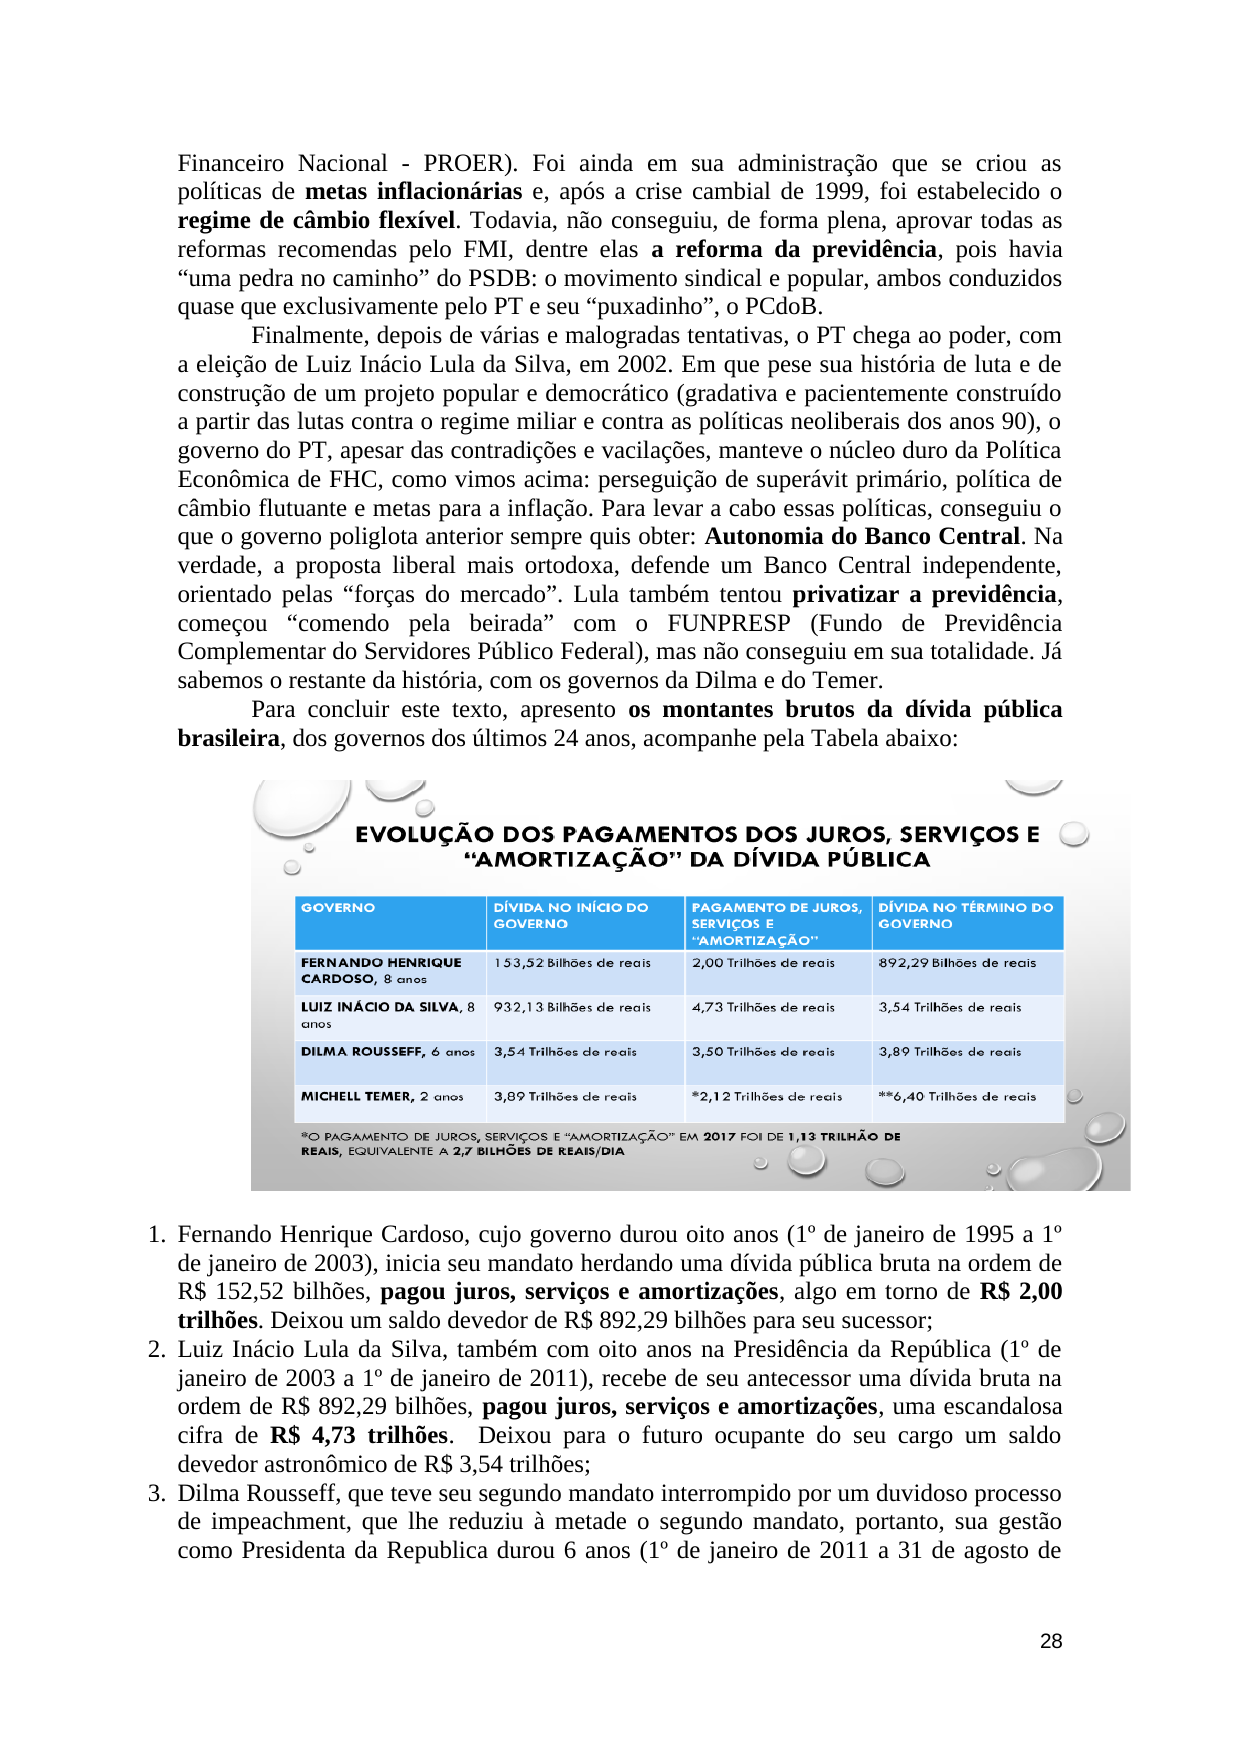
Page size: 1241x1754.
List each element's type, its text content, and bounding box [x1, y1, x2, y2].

list Fernando Henrique Cardoso, cujo governo durou oito anos (1º de janeiro de 1995 a 1º de janeiro de 2003), inicia seu mandato herdando uma dívida pública bruta na ordem de R$ 152,52 bilhões, pagou juros, serviços e amortizações, algo em torno de R$ 2,00 trilhões. Deixou um saldo devedor de R$ 892,29 bilhões para seu sucessor; [148, 1219, 1063, 1334]
text Finalmente, depois de várias e malogradas tentativas, o PT chega ao poder, com a eleição de Luiz Inácio Lula da Silva, em 2002. Em que pese sua história de luta e de construção de um projeto popular e democrático (gradativa e pacientemente construído a partir das lutas contra o regime miliar e contra as políticas neoliberais dos anos 90), o governo do PT, apesar das contradições e vacilações, manteve o núcleo duro da Política Econômica de FHC, como vimos acima: perseguição de superávit primário, política de câmbio flutuante e metas para a inflação. Para levar a cabo essas políticas, conseguiu o que o governo poliglota anterior sempre quis obter: Autonomia do Banco Central. Na verdade, a proposta liberal mais ortodoxa, defende um Banco Central independente, orientado pelas “forças do mercado”. Lula também tentou privatizar a previdência, começou “comendo pela beirada” com o FUNPRESP (Fundo de Previdência Complementar do Servidores Público Federal), mas não conseguiu em sua totalidade. Já sabemos o restante da história, com os governos da Dilma e do Temer. [177, 320, 1063, 694]
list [148, 1478, 1063, 1564]
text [177, 148, 1063, 320]
text Para concluir este texto, apresento os montantes brutos da dívida pública brasileira, dos governos dos últimos 24 anos, acompanhe pela Tabela abaixo: [177, 694, 1063, 751]
list Luiz Inácio Lula da Silva, também com oito anos na Presidência da República (1º de janeiro de 2003 a 1º de janeiro de 2011), recebe de seu antecessor uma dívida bruta na ordem de R$ 892,29 bilhões, pagou juros, serviços e amortizações, uma escandalosa cifra de R$ 4,73 trilhões. Deixou para o futuro ocupante do seu cargo um saldo devedor astronômico de R$ 3,54 trilhões; [148, 1334, 1063, 1478]
picture [251, 780, 1131, 1191]
